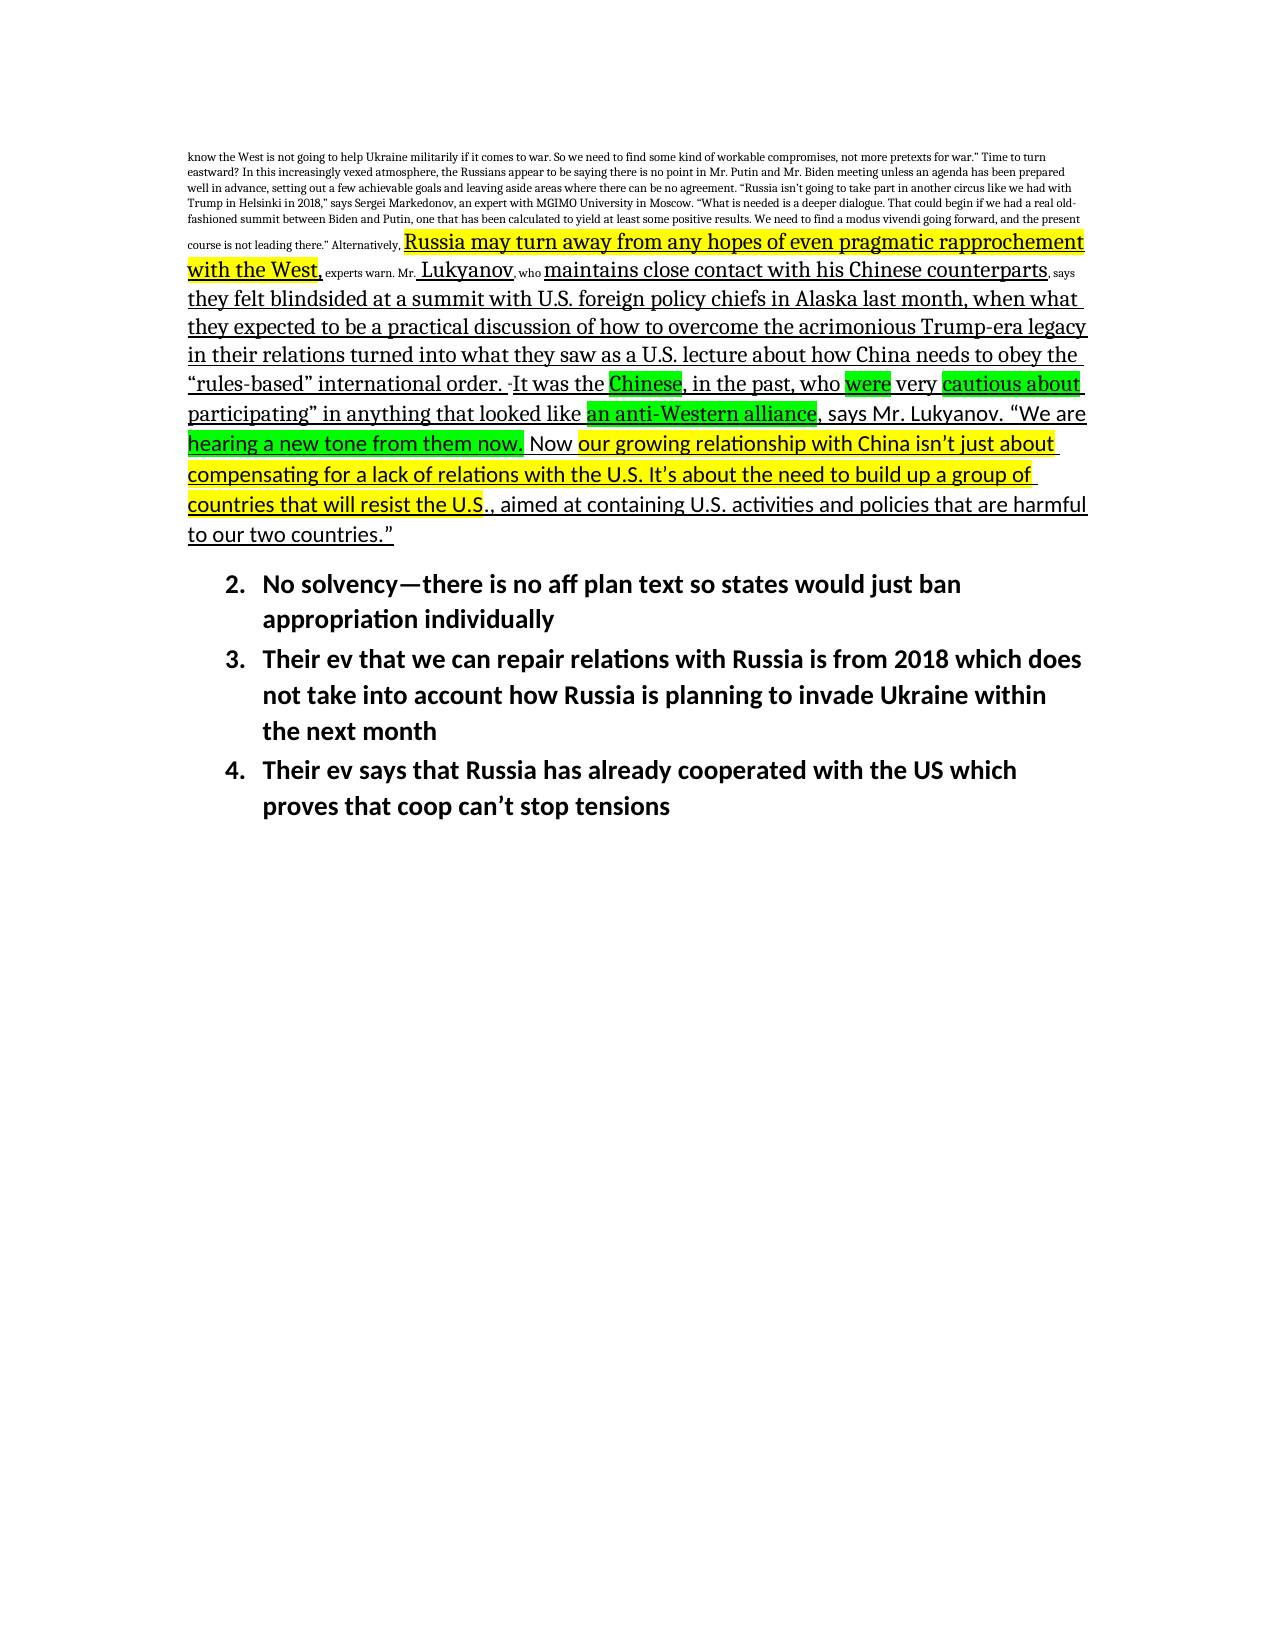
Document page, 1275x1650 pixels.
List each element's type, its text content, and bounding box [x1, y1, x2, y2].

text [187, 150, 1087, 336]
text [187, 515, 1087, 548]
subtitle Their ev says that Russia has already cooperated with the US which proves that coop can’t stop tensions [225, 753, 1087, 822]
subtitle No solvency—there is no aff plan text so states would just ban appropriation individually [225, 567, 1087, 636]
subtitle Their ev that we can repair relations with Russia is from 2018 which does not take into account how Russia is planning to invade Ukraine within the next month [225, 642, 1087, 747]
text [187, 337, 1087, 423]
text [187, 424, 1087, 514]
